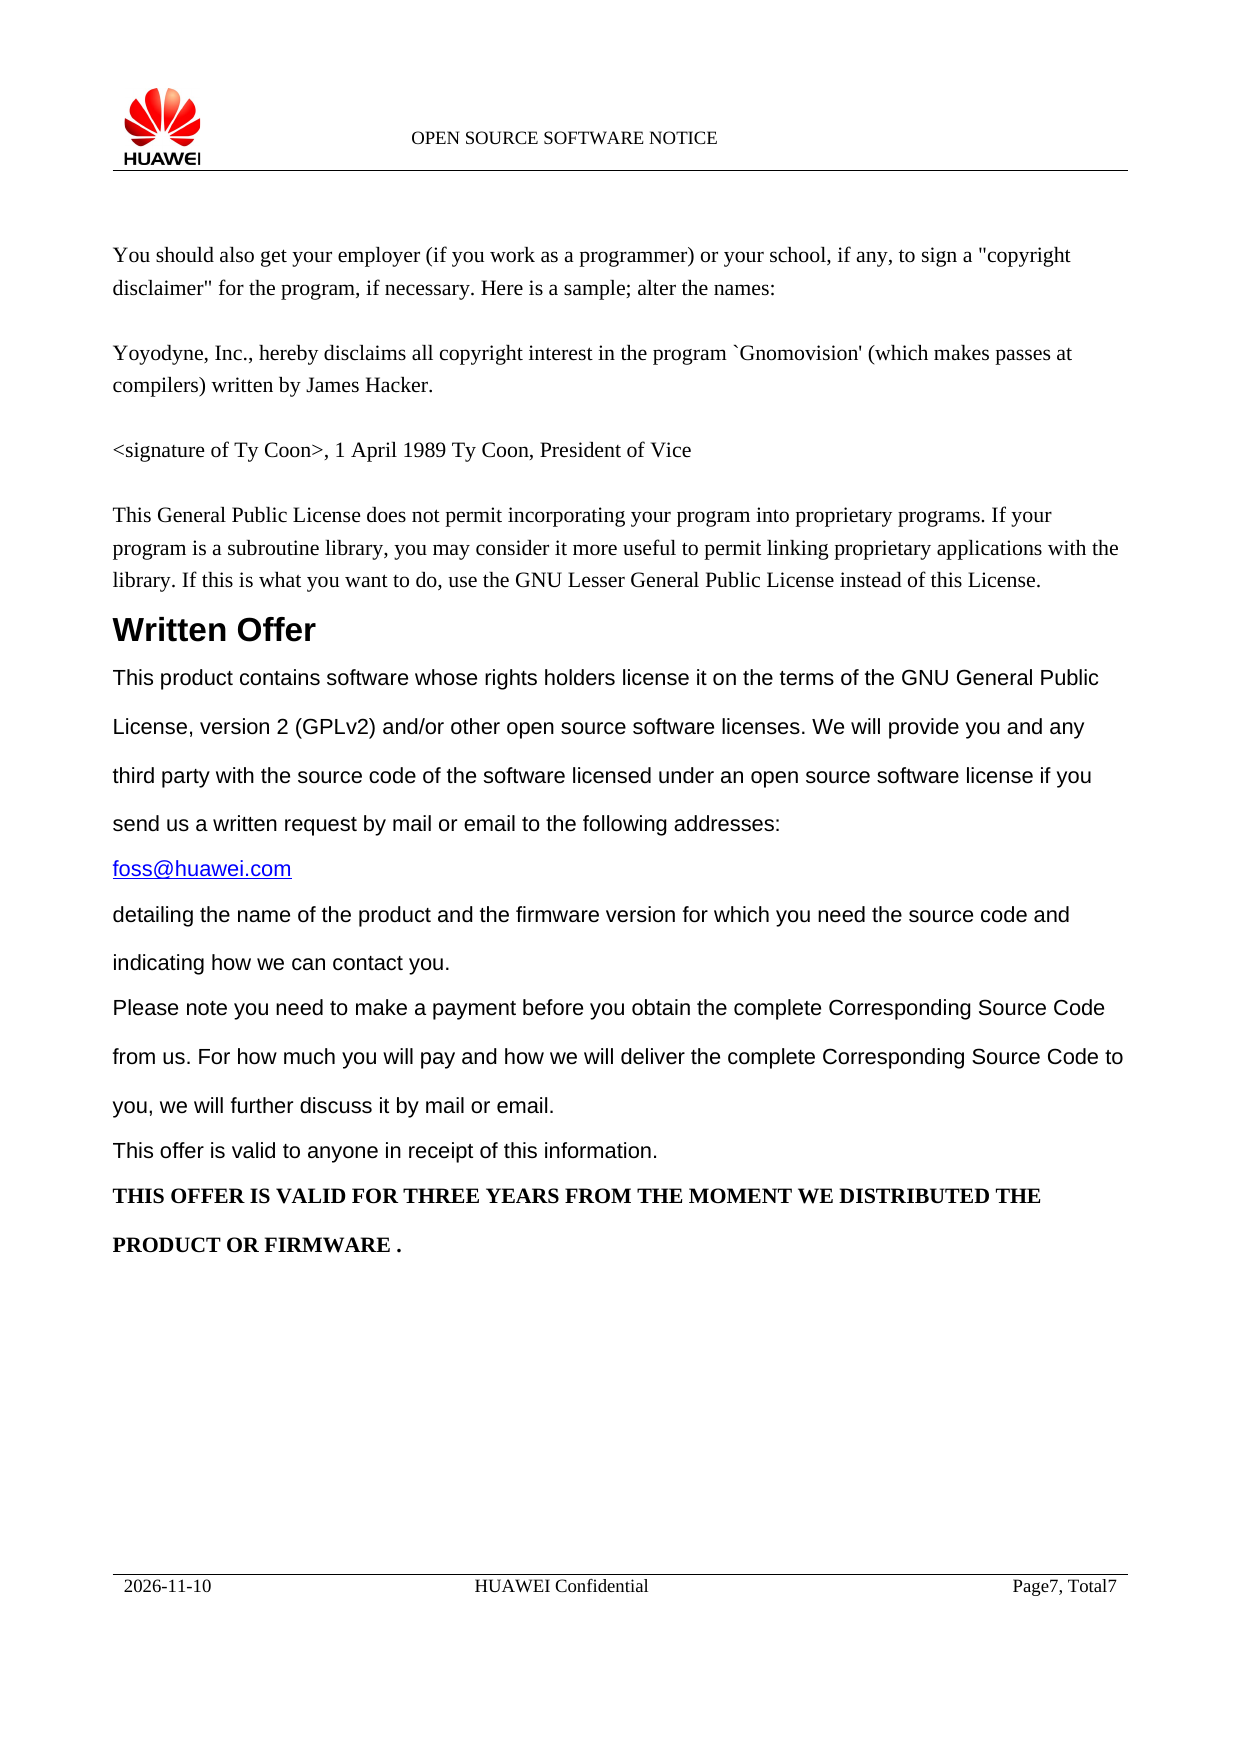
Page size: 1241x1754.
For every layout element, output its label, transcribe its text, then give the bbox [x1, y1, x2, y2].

text Please note you need to make a payment before you obtain the complete Corresponding Source Code from us. For how much you will pay and how we will deliver the complete Corresponding Source Code to you, we will further discuss it by mail or email. [112, 992, 1128, 1122]
picture [124, 88, 201, 165]
text foss@huawei.com [112, 853, 1128, 885]
text This product contains software whose rights holders license it on the terms of the GNU General Public License, version 2 (GPLv2) and/or other open source software licenses. We will provide you and any third party with the source code of the software licensed under an open source software license if you send us a written request by mail or email to the following addresses: [112, 661, 1128, 840]
text detailing the name of the product and the firmware version for which you need the source code and indicating how we can contact you. [112, 898, 1128, 979]
text This offer is valid for three years from the moment we distributed the product or firmware . [112, 1179, 1128, 1261]
text Written Offer [112, 596, 1128, 661]
text This offer is valid to anyone in receipt of this information. [112, 1134, 1128, 1167]
